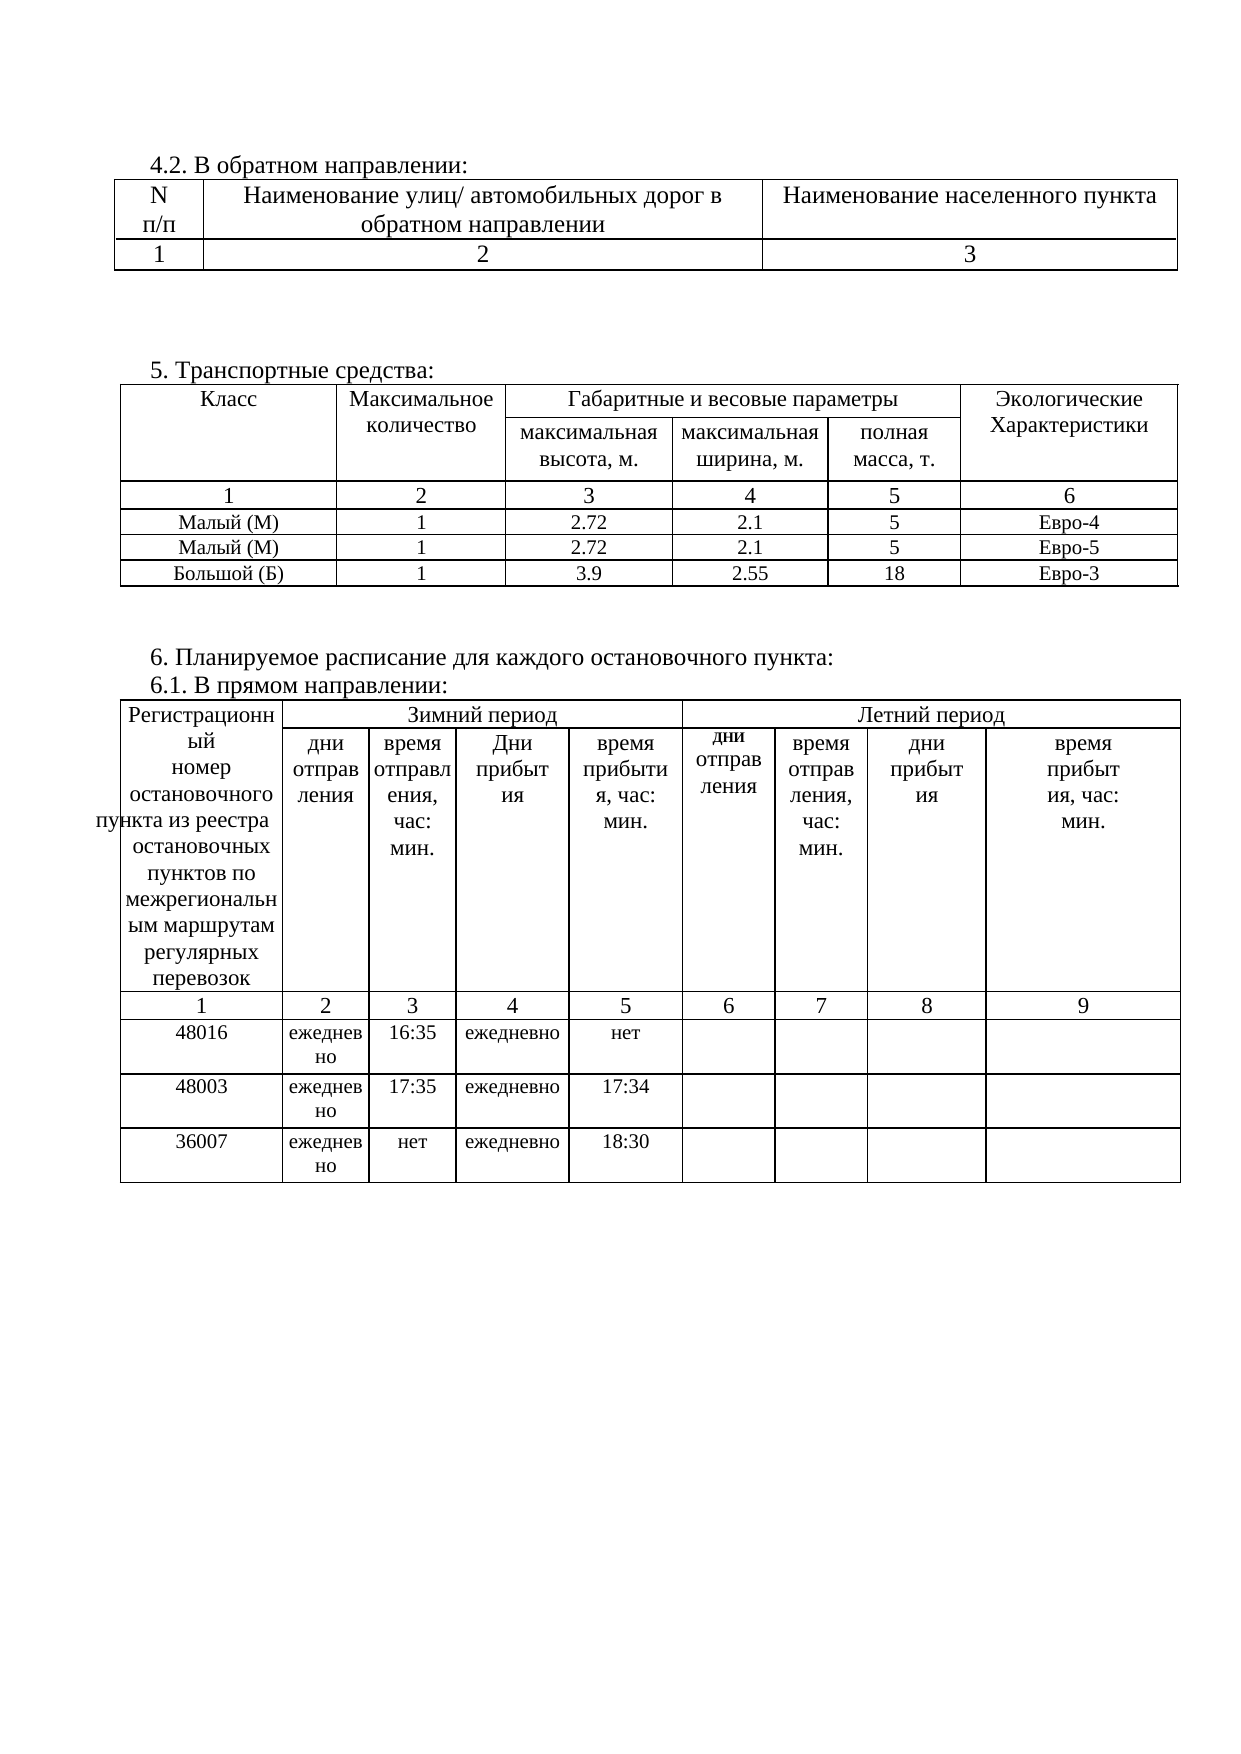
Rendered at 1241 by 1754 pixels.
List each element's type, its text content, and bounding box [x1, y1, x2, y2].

table_cell ежедневно [283, 1020, 368, 1073]
table_cell [683, 1075, 774, 1127]
table_header Летний период [683, 701, 1180, 727]
table_cell 1 [337, 510, 505, 534]
table_cell 5 [829, 510, 960, 534]
table_cell полная масса, т. [829, 418, 960, 480]
table_cell [683, 1129, 774, 1182]
table_cell [987, 1020, 1180, 1073]
table_cell 1 [337, 535, 505, 559]
table_cell время прибыт ия, час: мин. [987, 729, 1180, 991]
table_cell 2.72 [506, 535, 672, 559]
table_cell 3.9 [506, 561, 672, 585]
text 5. Транспортные средства: [150, 355, 1090, 383]
table_cell 1 [121, 482, 336, 508]
table_cell 4 [457, 992, 568, 1018]
table_cell [868, 1075, 985, 1127]
table_cell 9 [987, 992, 1180, 1018]
table_cell время отправл ения, час: мин. [370, 729, 455, 991]
text 4.2. В обратном направлении: [150, 150, 1090, 179]
table_cell 8 [868, 992, 985, 1018]
table_cell ежедневно [283, 1075, 368, 1127]
table_cell [987, 1129, 1180, 1182]
table_cell 2.72 [506, 510, 672, 534]
table_cell 2.55 [673, 561, 827, 585]
text 6.1. В прямом направлении: [150, 670, 1090, 699]
table_cell Евро-3 [961, 561, 1177, 585]
table_header Экологические Характеристики [961, 385, 1177, 480]
table_cell нет [370, 1129, 455, 1182]
table_cell 18 [829, 561, 960, 585]
table_cell 5 [829, 535, 960, 559]
table_cell 17:34 [570, 1075, 682, 1127]
table_cell 2.1 [673, 510, 827, 534]
table_header Габаритные и весовые параметры [506, 385, 960, 417]
table_cell Большой (Б) [121, 561, 336, 585]
table_cell максимальная высота, м. [506, 418, 672, 480]
table_cell [683, 1020, 774, 1073]
table_cell 6 [961, 482, 1177, 508]
table_cell 2 [204, 240, 762, 269]
table_header Класс [121, 385, 336, 480]
table_header Максимальное количество [337, 385, 505, 480]
table_cell 1 [115, 239, 203, 269]
table_cell нет [570, 1020, 682, 1073]
text 6. Планируемое расписание для каждого остановочного пункта: [150, 642, 1090, 670]
table_cell 2 [283, 992, 368, 1018]
table_cell [868, 1129, 985, 1182]
table_header Наименование улиц/ автомобильных дорог в обратном направлении [204, 180, 762, 238]
table_cell 36007 [121, 1129, 282, 1182]
table_cell Малый (М) [121, 535, 336, 559]
table_cell 48003 [121, 1075, 282, 1127]
table_cell 17:35 [370, 1075, 455, 1127]
table_cell время прибыти я, час: мин. [570, 729, 682, 991]
table_cell 1 [337, 561, 505, 585]
table_cell Малый (М) [121, 510, 336, 534]
table_cell 2 [337, 482, 505, 508]
table_cell Евро-5 [961, 535, 1177, 559]
table_cell 1 [121, 992, 282, 1018]
table_cell ежедневно [283, 1129, 368, 1182]
table_cell дни прибыт ия [868, 729, 985, 991]
table_cell [776, 1075, 867, 1127]
table_cell Евро-4 [961, 510, 1177, 534]
table_cell 2.1 [673, 535, 827, 559]
table_cell 3 [763, 238, 1177, 269]
table_cell 5 [829, 482, 960, 508]
table_cell дни отправ ления [283, 729, 368, 991]
table_cell [868, 1020, 985, 1073]
table_cell 18:30 [570, 1129, 682, 1182]
table_header Зимний период [283, 701, 682, 727]
table_cell ежедневно [457, 1129, 568, 1182]
table_cell 7 [776, 992, 867, 1018]
table_cell ежедневно [457, 1075, 568, 1127]
table_cell [776, 1020, 867, 1073]
table_header Наименование населенного пункта [763, 180, 1177, 238]
table_header Регистрационный номер остановочного пункта из реестра остановочных пунктов по межрегиональным маршрутам регулярных перевозок [121, 701, 282, 991]
table_cell Дни прибыт ия [457, 729, 568, 991]
table_cell время отправ ления, час: мин. [776, 729, 867, 991]
table_cell ежедневно [457, 1020, 568, 1073]
table_header N п/п [115, 180, 203, 238]
table_cell ДНИ отправ ления [683, 729, 774, 991]
table_cell [776, 1129, 867, 1182]
table_cell 6 [683, 992, 774, 1018]
table_cell 16:35 [370, 1020, 455, 1073]
table_cell 5 [570, 992, 682, 1018]
table_cell 3 [370, 992, 455, 1018]
table_cell [987, 1075, 1180, 1127]
table_cell 48016 [121, 1020, 282, 1073]
table_cell 4 [673, 482, 827, 508]
table_cell 3 [506, 482, 672, 508]
table_cell максимальная ширина, м. [673, 418, 827, 480]
